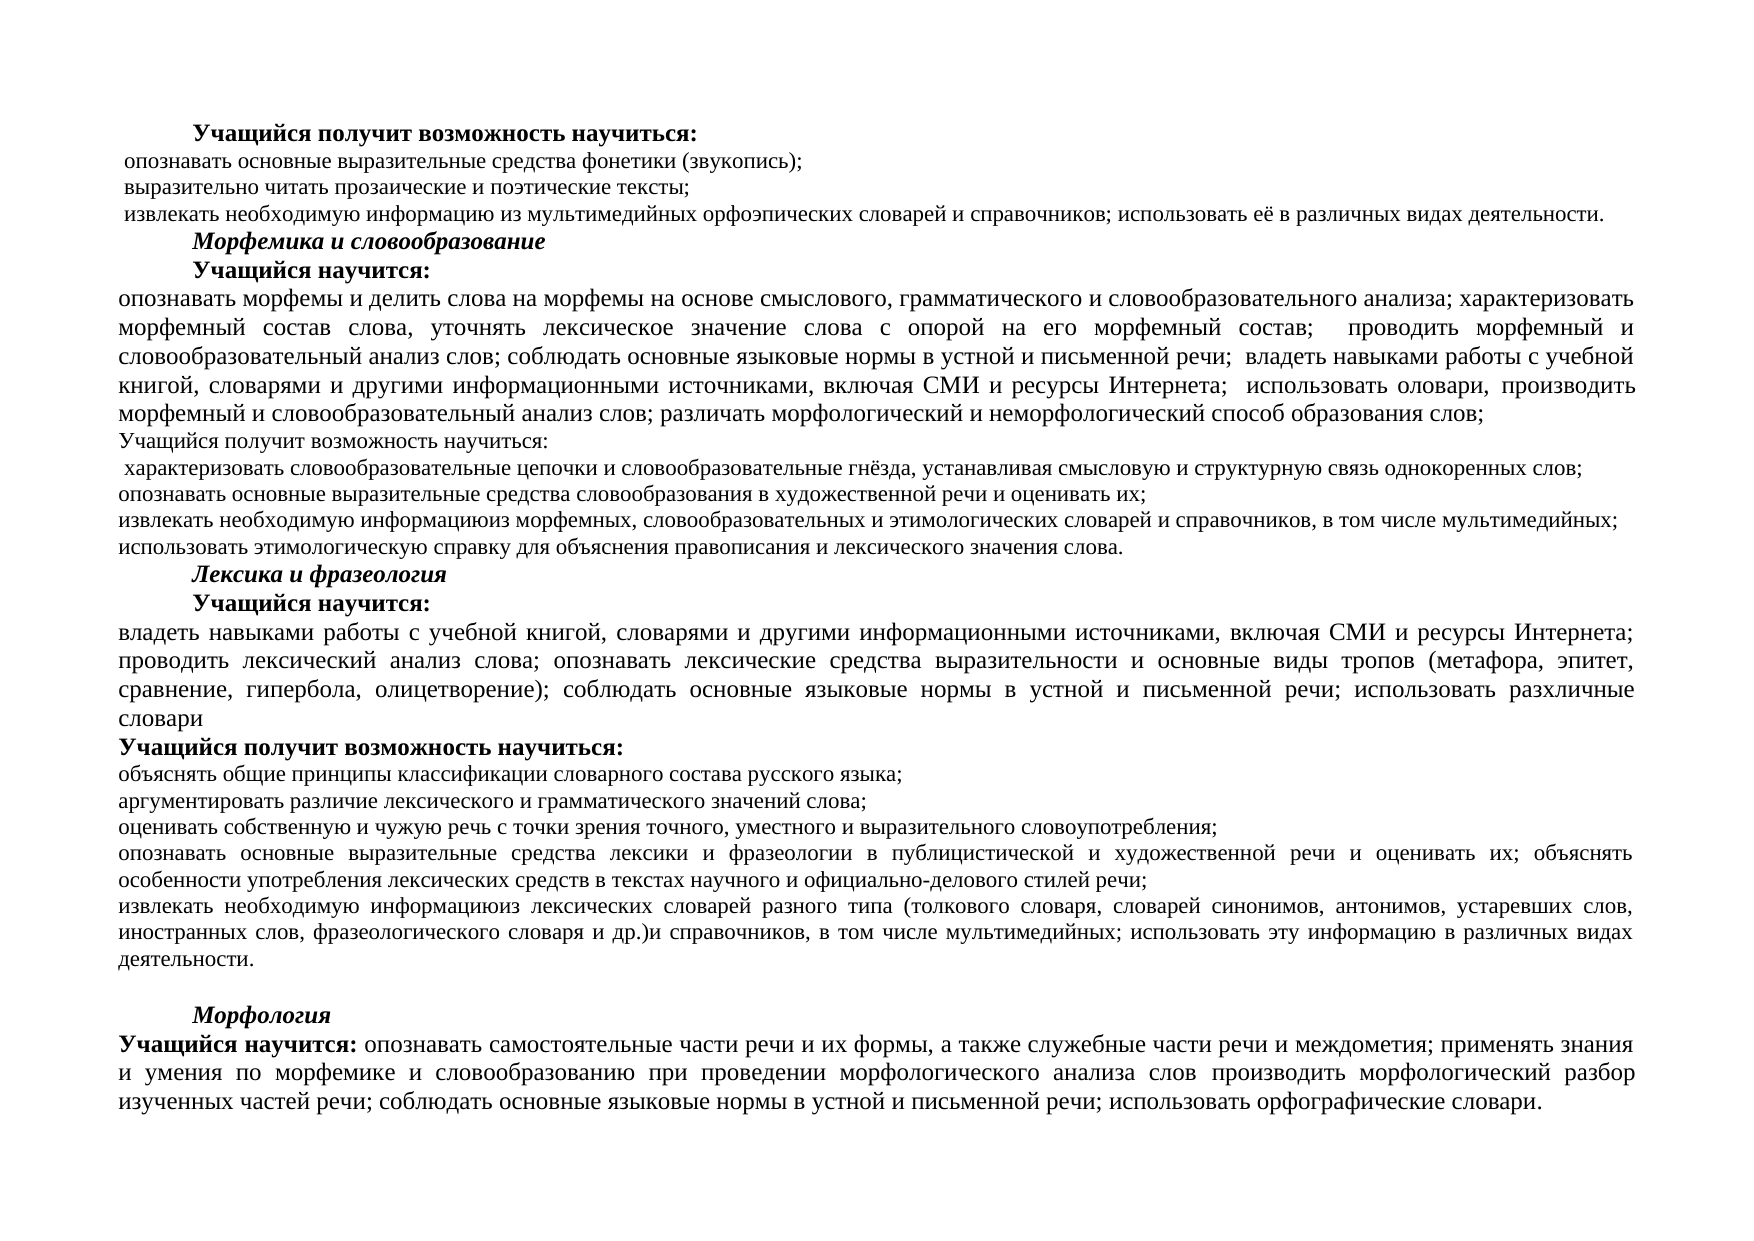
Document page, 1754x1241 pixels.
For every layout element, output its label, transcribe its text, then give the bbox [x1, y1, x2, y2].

text аргументировать различие лексического и грамматического значений слова; [118, 787, 1636, 813]
text владеть навыками работы с учебной книгой, словарями и другими информационными источниками, включая СМИ и ресурсы Интернета; проводить лексический анализ слова; опознавать лексические средства выразительности и основные виды тропов (метафора, эпитет, сравнение, гипербола, олицетворение); соблюдать основные языковые нормы в устной и письменной речи; использовать разхличные словари [118, 617, 1636, 732]
text Учащийся научится: опознавать самостоятельные части речи и их формы, а также служебные части речи и междометия; применять знания и умения по морфемике и словообразованию при проведении морфологического анализа слов производить морфологический разбор изученных частей речи; соблюдать основные языковые нормы в устной и письменной речи; использовать орфографические словари. [118, 1029, 1636, 1115]
text опознавать основные выразительные средства фонетики (звукопись); [118, 147, 1636, 173]
text Морфемика и словообразование [118, 226, 1636, 255]
text оценивать собственную и чужую речь с точки зрения точного, уместного и выразительного словоупотребления; [118, 813, 1636, 839]
text опознавать морфемы и делить слова на морфемы на основе смыслового, грамматического и словообразовательного анализа; характеризовать морфемный состав слова, уточнять лексическое значение слова с опорой на его морфемный состав; проводить морфемный и словообразовательный анализ слов; соблюдать основные языковые нормы в устной и письменной речи; владеть навыками работы с учебной книгой, словарями и другими информационными источниками, включая СМИ и ресурсы Интернета; использовать оловари, производить морфемный и словообразовательный анализ слов; различать морфологический и неморфологический способ образования слов; [118, 283, 1636, 427]
text Морфология [118, 1000, 1636, 1029]
text выразительно читать прозаические и поэтические тексты; [118, 173, 1636, 200]
text Учащийся научится: [118, 255, 1636, 283]
text Учащийся получит возможность научиться: [118, 732, 1636, 760]
text извлекать необходимую информациюиз лексических словарей разного типа (толкового словаря, словарей синонимов, антонимов, устаревших слов, иностранных слов, фразеологического словаря и др.)и справочников, в том числе мультимедийных; использовать эту информацию в различных видах деятельности. [118, 892, 1636, 971]
text характеризовать словообразовательные цепочки и словообразовательные гнёзда, устанавливая смысловую и структурную связь однокоренных слов; [118, 454, 1636, 480]
text извлекать необходимую информациюиз морфемных, словообразовательных и этимологических словарей и справочников, в том числе мультимедийных; [118, 506, 1636, 533]
text извлекать необходимую информацию из мультимедийных орфоэпических словарей и справочников; использовать её в различных видах деятельности. [118, 200, 1636, 226]
text объяснять общие принципы классификации словарного состава русского языка; [118, 760, 1636, 787]
text использовать этимологическую справку для объяснения правописания и лексического значения слова. [118, 533, 1636, 559]
text опознавать основные выразительные средства лексики и фразеологии в публицистической и художественной речи и оценивать их; объяснять особенности употребления лексических средств в текстах научного и официально-делового стилей речи; [118, 839, 1636, 892]
text Учащийся научится: [118, 588, 1636, 617]
text опознавать основные выразительные средства словообразования в художественной речи и оценивать их; [118, 480, 1636, 506]
text Лексика и фразеология [118, 559, 1636, 588]
text Учащийся получит возможность научиться: [118, 427, 1636, 454]
text Учащийся получит возможность научиться: [118, 118, 1636, 147]
